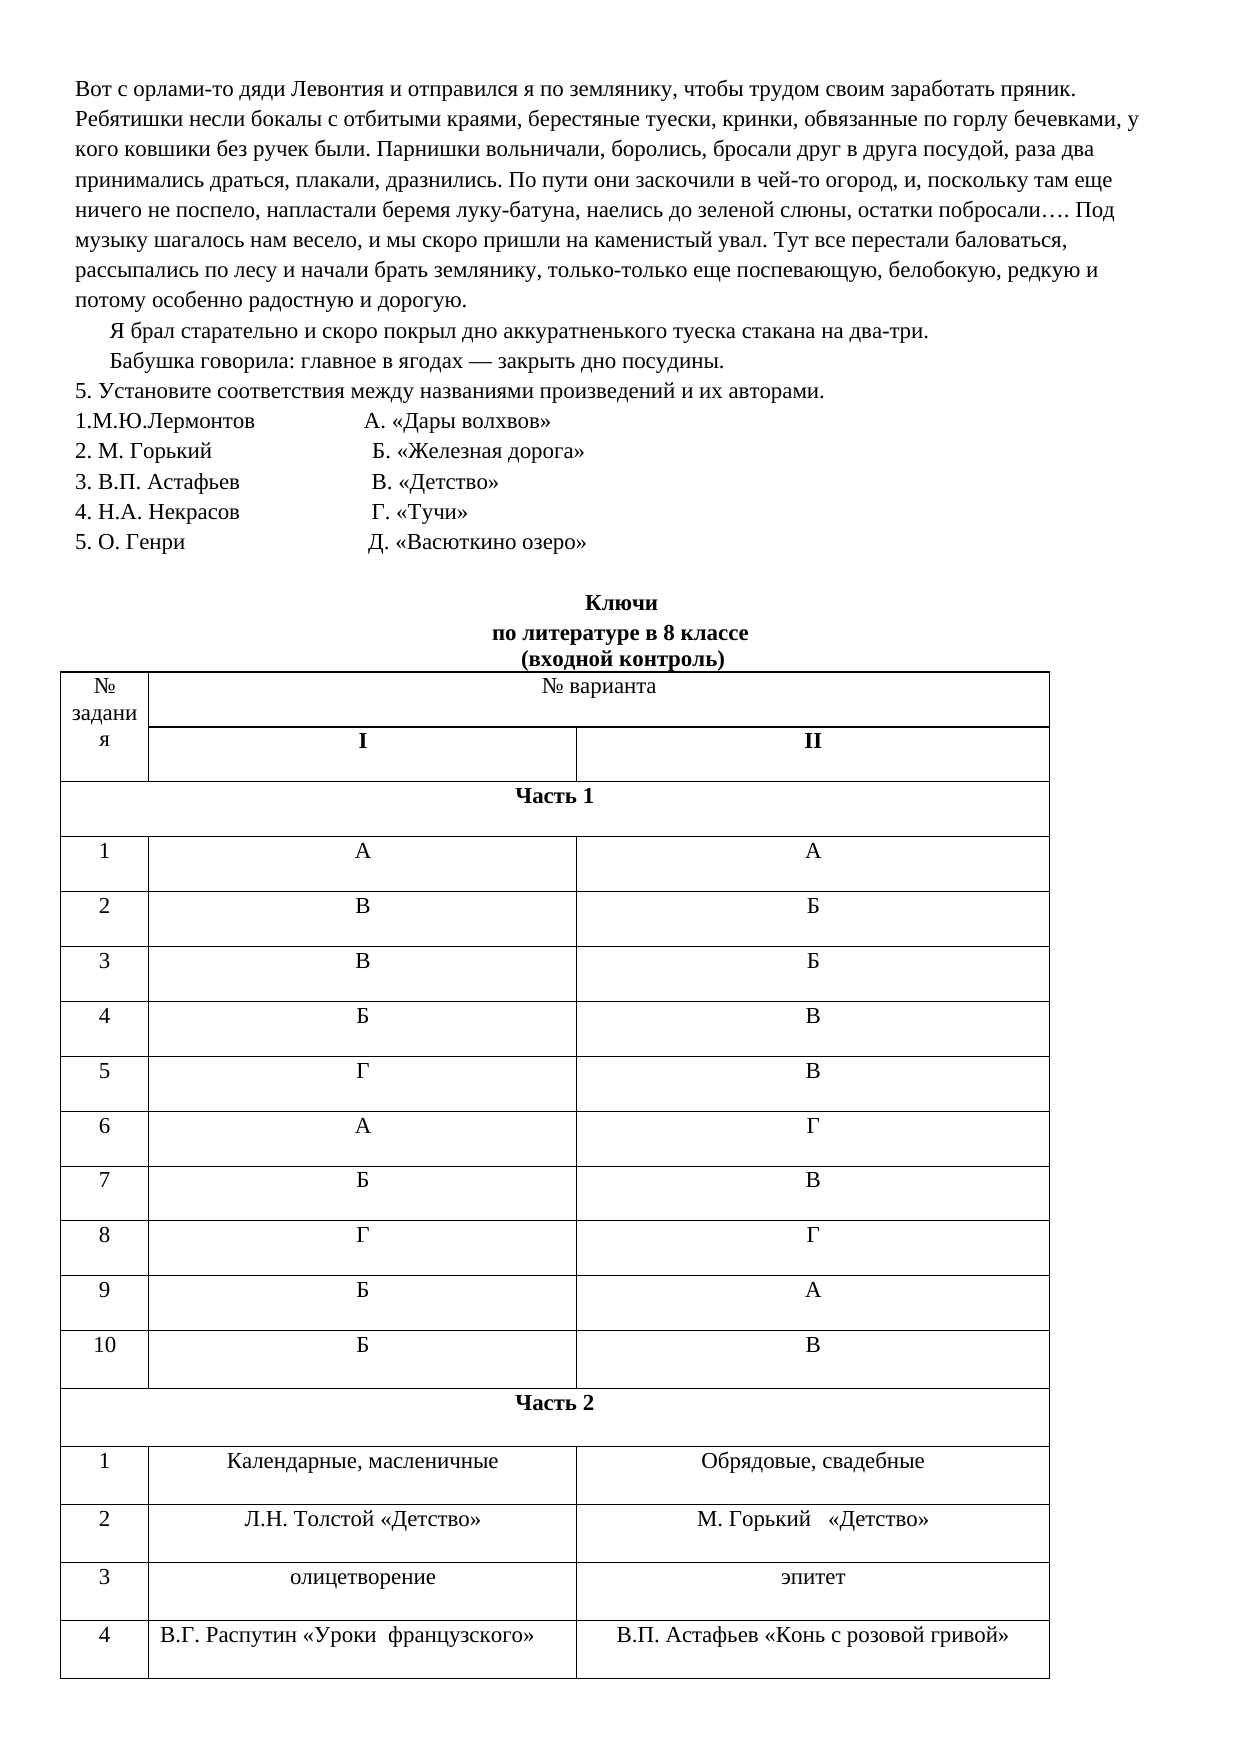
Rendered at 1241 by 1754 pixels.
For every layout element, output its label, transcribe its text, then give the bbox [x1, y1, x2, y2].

table_cell 4 [61, 1621, 148, 1678]
table_cell Л.Н. Толстой «Детство» [149, 1505, 576, 1562]
table_cell В [149, 947, 576, 1001]
table_cell Г [149, 1057, 576, 1111]
text Бабушка говорила: главное в ягодах — закрыть дно посудины. [75, 347, 1165, 373]
table_cell 4 [61, 1002, 148, 1056]
table_cell 8 [61, 1221, 148, 1275]
text (входной контроль) [75, 645, 1165, 671]
table_cell 2 [61, 1505, 148, 1562]
table_header № варианта [149, 673, 1049, 726]
table_cell Часть 1 [61, 782, 1049, 836]
text 4. Н.А. Некрасов Г. «Тучи» [75, 498, 1165, 524]
text Вот с орлами-то дяди Левонтия и отправился я по землянику, чтобы трудом своим заработать пряник. Ребятишки несли бокалы с отбитыми краями, берестяные туески, кринки, обвязанные по горлу бечевками, у кого ковшики без ручек были. Парнишки вольничали, боролись, бросали друг в друга посудой, раза два принимались драться, плакали, дразнились. По пути они заскочили в чей-то огород, и, поскольку там еще ничего не поспело, напластали беремя луку-батуна, наелись до зеленой слюны, остатки побросали…. Под музыку шагалось нам весело, и мы скоро пришли на каменистый увал. Тут все перестали баловаться, рассыпались по лесу и начали брать землянику, только-только еще поспевающую, белобокую, редкую и потому особенно радостную и дорогую. [75, 75, 1165, 313]
table_cell эпитет [577, 1563, 1049, 1620]
table_cell В.П. Астафьев «Конь с розовой гривой» [577, 1621, 1049, 1678]
table_cell Календарные, масленичные [149, 1447, 576, 1504]
table_cell 1 [61, 1447, 148, 1504]
table_cell М. Горький «Детство» [577, 1505, 1049, 1562]
table_cell Б [149, 1331, 576, 1388]
table_cell Часть 2 [61, 1389, 1049, 1446]
table_cell 3 [61, 947, 148, 1001]
table_cell В [577, 1002, 1049, 1056]
table_cell 9 [61, 1276, 148, 1330]
table_cell Б [577, 892, 1049, 946]
table_cell 10 [61, 1331, 148, 1388]
table_cell В [149, 892, 576, 946]
text Ключи [75, 588, 1165, 615]
text 5. Установите соответствия между названиями произведений и их авторами. [75, 377, 1165, 403]
table_cell В.Г. Распутин «Уроки французского» [149, 1621, 576, 1678]
text 2. М. Горький Б. «Железная дорога» [75, 437, 1165, 464]
table_header № задания [61, 673, 148, 781]
table_cell 5 [61, 1057, 148, 1111]
table_cell Г [577, 1112, 1049, 1166]
table_cell II [577, 728, 1049, 781]
table_cell Б [149, 1167, 576, 1220]
table_cell А [149, 837, 576, 891]
table_cell В [577, 1057, 1049, 1111]
table_cell В [577, 1331, 1049, 1388]
table_cell А [577, 837, 1049, 891]
table_cell 3 [61, 1563, 148, 1620]
table_cell 1 [61, 837, 148, 891]
table_cell Б [149, 1002, 576, 1056]
text по литературе в 8 классе [75, 619, 1165, 645]
table_cell А [577, 1276, 1049, 1330]
table_cell 2 [61, 892, 148, 946]
table_cell Б [577, 947, 1049, 1001]
text 5. О. Генри Д. «Васюткино озеро» [75, 528, 1165, 554]
table_cell В [577, 1167, 1049, 1220]
table_cell I [149, 728, 576, 781]
table_cell Г [577, 1221, 1049, 1275]
table_cell Г [149, 1221, 576, 1275]
text 3. В.П. Астафьев В. «Детство» [75, 468, 1165, 494]
table_cell 7 [61, 1167, 148, 1220]
table_cell 6 [61, 1112, 148, 1166]
text Я брал старательно и скоро покрыл дно аккуратненького туеска стакана на два-три. [75, 317, 1165, 343]
table_cell олицетворение [149, 1563, 576, 1620]
text 1.М.Ю.Лермонтов А. «Дары волхвов» [75, 407, 1165, 434]
table_cell Обрядовые, свадебные [577, 1447, 1049, 1504]
table_cell Б [149, 1276, 576, 1330]
table_cell А [149, 1112, 576, 1166]
